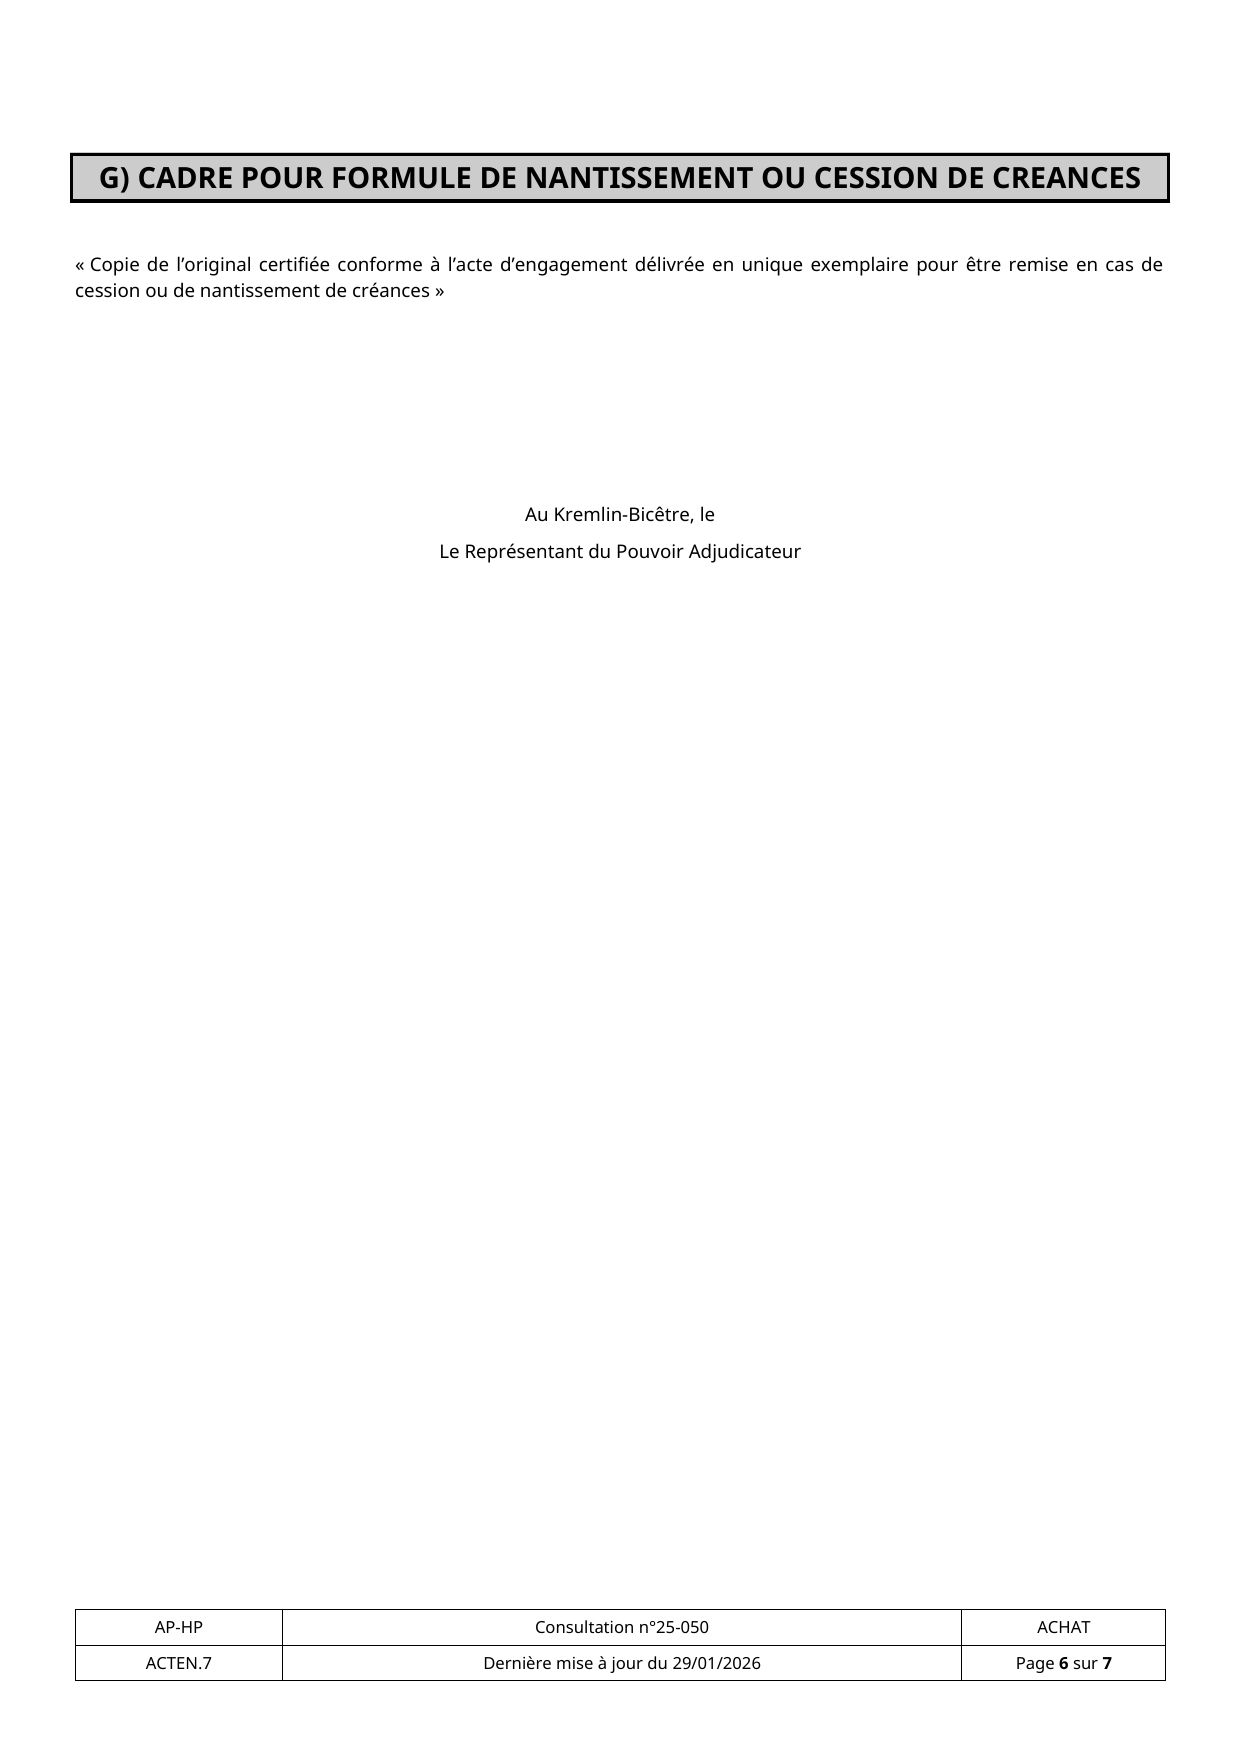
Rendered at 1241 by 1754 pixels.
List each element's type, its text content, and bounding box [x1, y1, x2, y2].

list CADRE POUR FORMULE DE NANTISSEMENT OU CESSION DE CREANCES [73, 156, 1167, 199]
text Au Kremlin-Bicêtre, le [75, 501, 1165, 526]
text Le Représentant du Pouvoir Adjudicateur [75, 538, 1165, 564]
text « Copie de l’original certifiée conforme à l’acte d’engagement délivrée en unique exemplaire pour être remise en cas de cession ou de nantissement de créances » [75, 252, 1165, 303]
